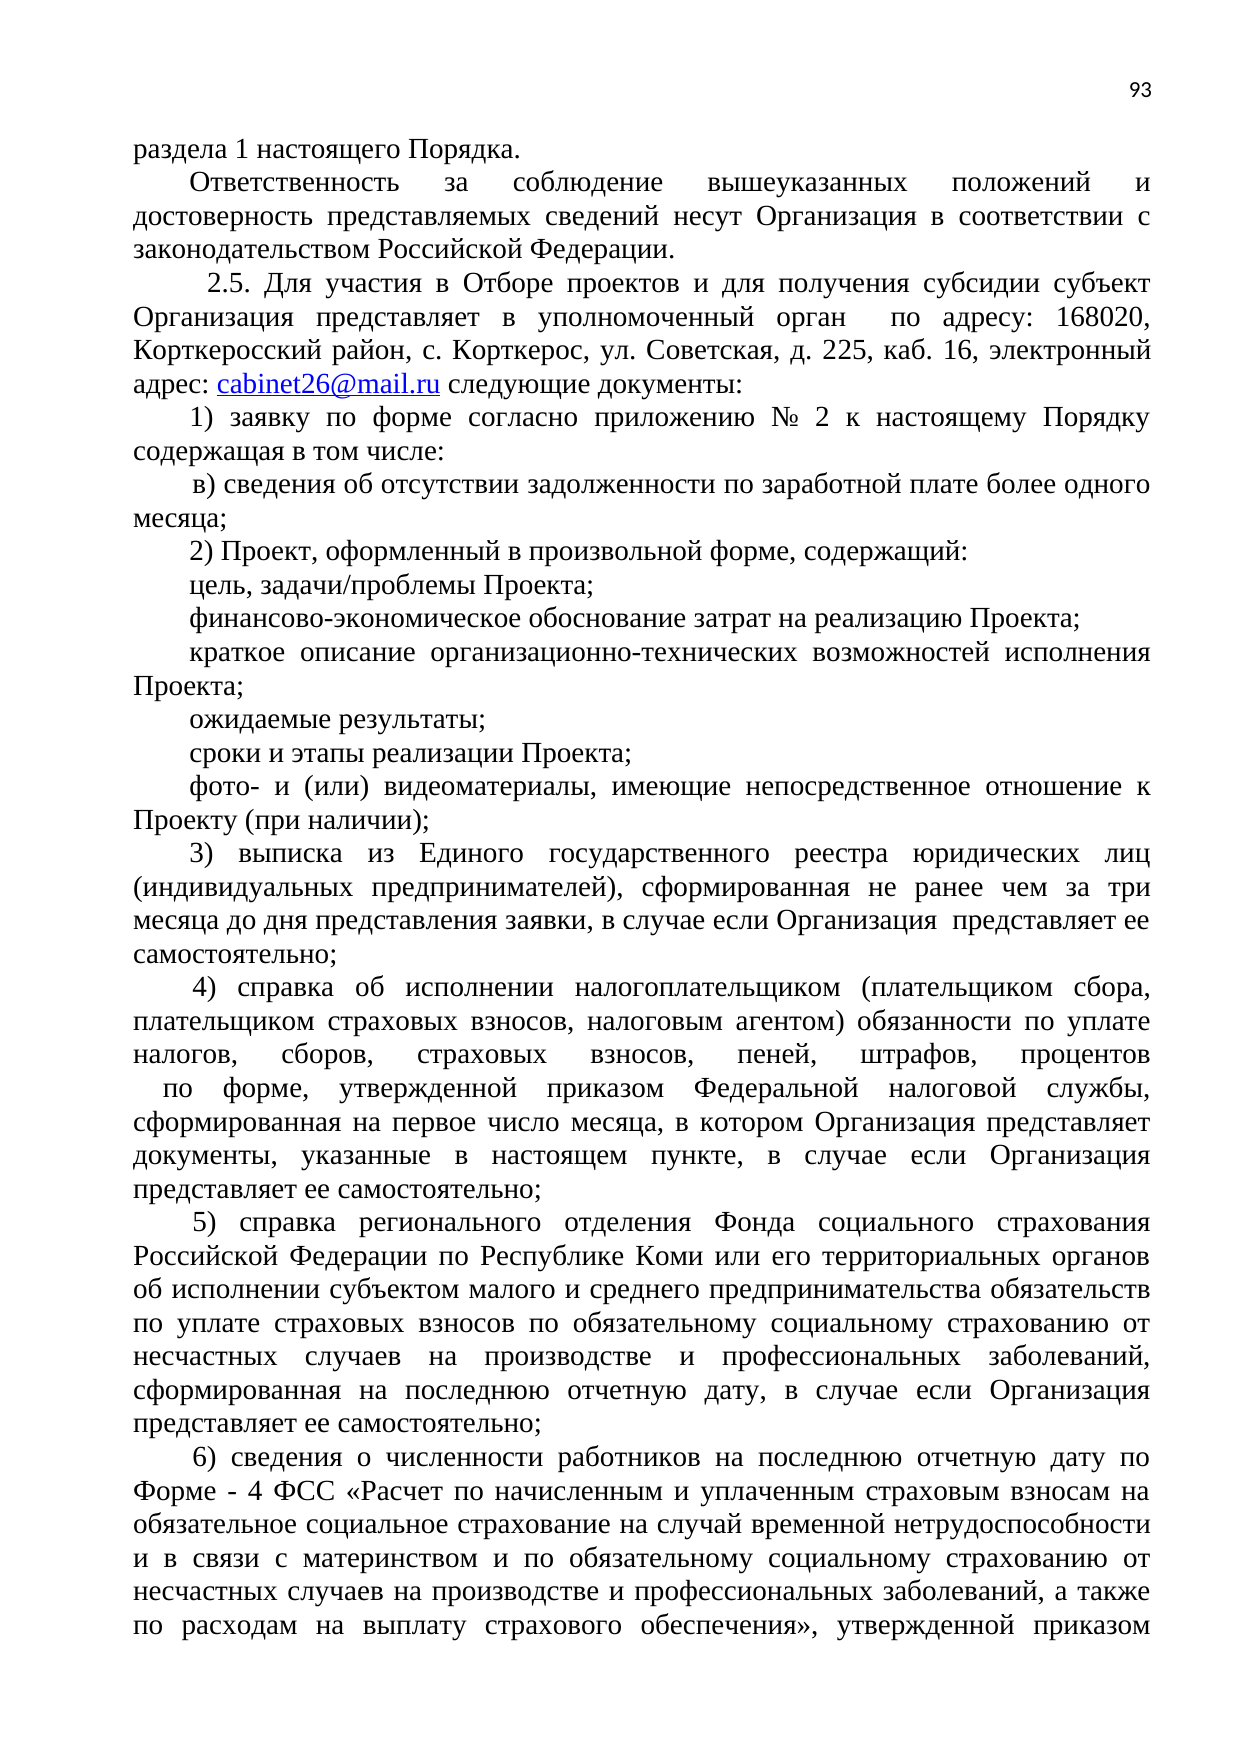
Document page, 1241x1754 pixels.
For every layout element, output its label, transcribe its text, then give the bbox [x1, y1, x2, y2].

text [133, 1439, 1152, 1640]
text ожидаемые результаты; [133, 701, 1152, 735]
text 5) справка регионального отделения Фонда социального страхования Российской Федерации по Республике Коми или его территориальных органов об исполнении субъектом малого и среднего предпринимательства обязательств по уплате страховых взносов по обязательному социальному страхованию от несчастных случаев на производстве и профессиональных заболеваний, сформированная на последнюю отчетную дату, в случае если Организация представляет ее самостоятельно; [133, 1204, 1152, 1439]
text цель, задачи/проблемы Проекта; [133, 567, 1152, 601]
text финансово-экономическое обоснование затрат на реализацию Проекта; [133, 601, 1152, 634]
text 2) Проект, оформленный в произвольной форме, содержащий: [133, 533, 1152, 567]
text фото- и (или) видеоматериалы, имеющие непосредственное отношение к Проекту (при наличии); [133, 768, 1152, 835]
text 4) справка об исполнении налогоплательщиком (плательщиком сбора, плательщиком страховых взносов, налоговым агентом) обязанности по уплате налогов, сборов, страховых взносов, пеней, штрафов, процентов по форме, утвержденной приказом Федеральной налоговой службы, сформированная на первое число месяца, в котором Организация представляет документы, указанные в настоящем пункте, в случае если Организация представляет ее самостоятельно; [133, 1070, 1152, 1204]
text Ответственность за соблюдение вышеуказанных положений и достоверность представляемых сведений несут Организация в соответствии с законодательством Российской Федерации. [133, 164, 1152, 265]
text 4) справка об исполнении налогоплательщиком (плательщиком сбора, плательщиком страховых взносов, налоговым агентом) обязанности по уплате налогов, сборов, страховых взносов, пеней, штрафов, процентов по форме, утвержденной приказом Федеральной налоговой службы, сформированная на первое число месяца, в котором Организация представляет документы, указанные в настоящем пункте, в случае если Организация представляет ее самостоятельно; [133, 969, 1152, 1003]
text 3) выписка из Единого государственного реестра юридических лиц (индивидуальных предпринимателей), сформированная не ранее чем за три месяца до дня представления заявки, в случае если Организация представляет ее самостоятельно; [133, 835, 1152, 969]
text в) сведения об отсутствии задолженности по заработной плате более одного месяца; [133, 466, 1152, 533]
text 2.5. Для участия в Отборе проектов и для получения субсидии субъект Организация представляет в уполномоченный орган по адресу: 168020, Корткеросский район, с. Корткерос, ул. Советская, д. 225, каб. 16, электронный адрес: cabinet26@mail.ru следующие документы: [133, 265, 1152, 399]
text краткое описание организационно-технических возможностей исполнения Проекта; [133, 634, 1152, 701]
text сроки и этапы реализации Проекта; [133, 735, 1152, 768]
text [133, 131, 1152, 164]
text 1) заявку по форме согласно приложению № 2 к настоящему Порядку содержащая в том числе: [133, 399, 1152, 466]
